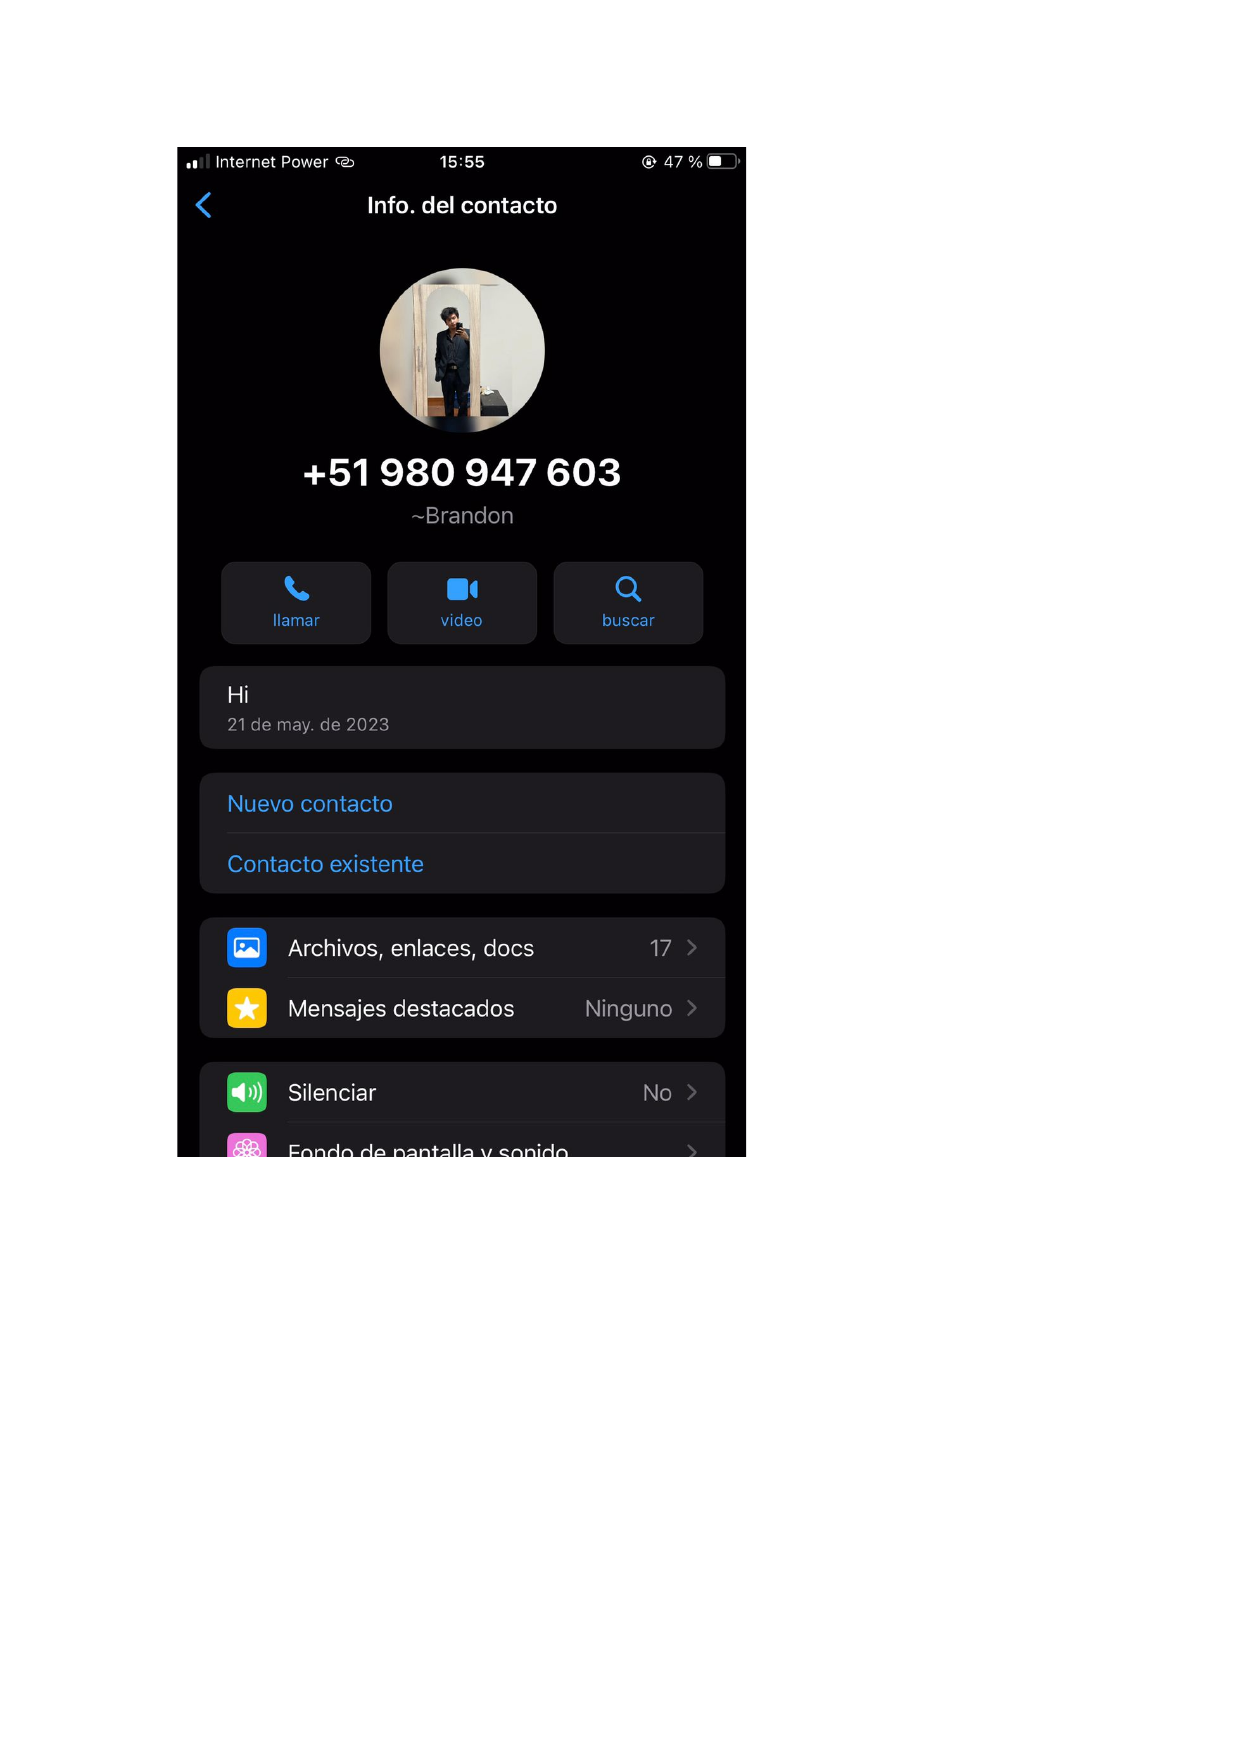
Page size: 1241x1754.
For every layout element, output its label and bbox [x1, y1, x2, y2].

picture [177, 147, 747, 1157]
